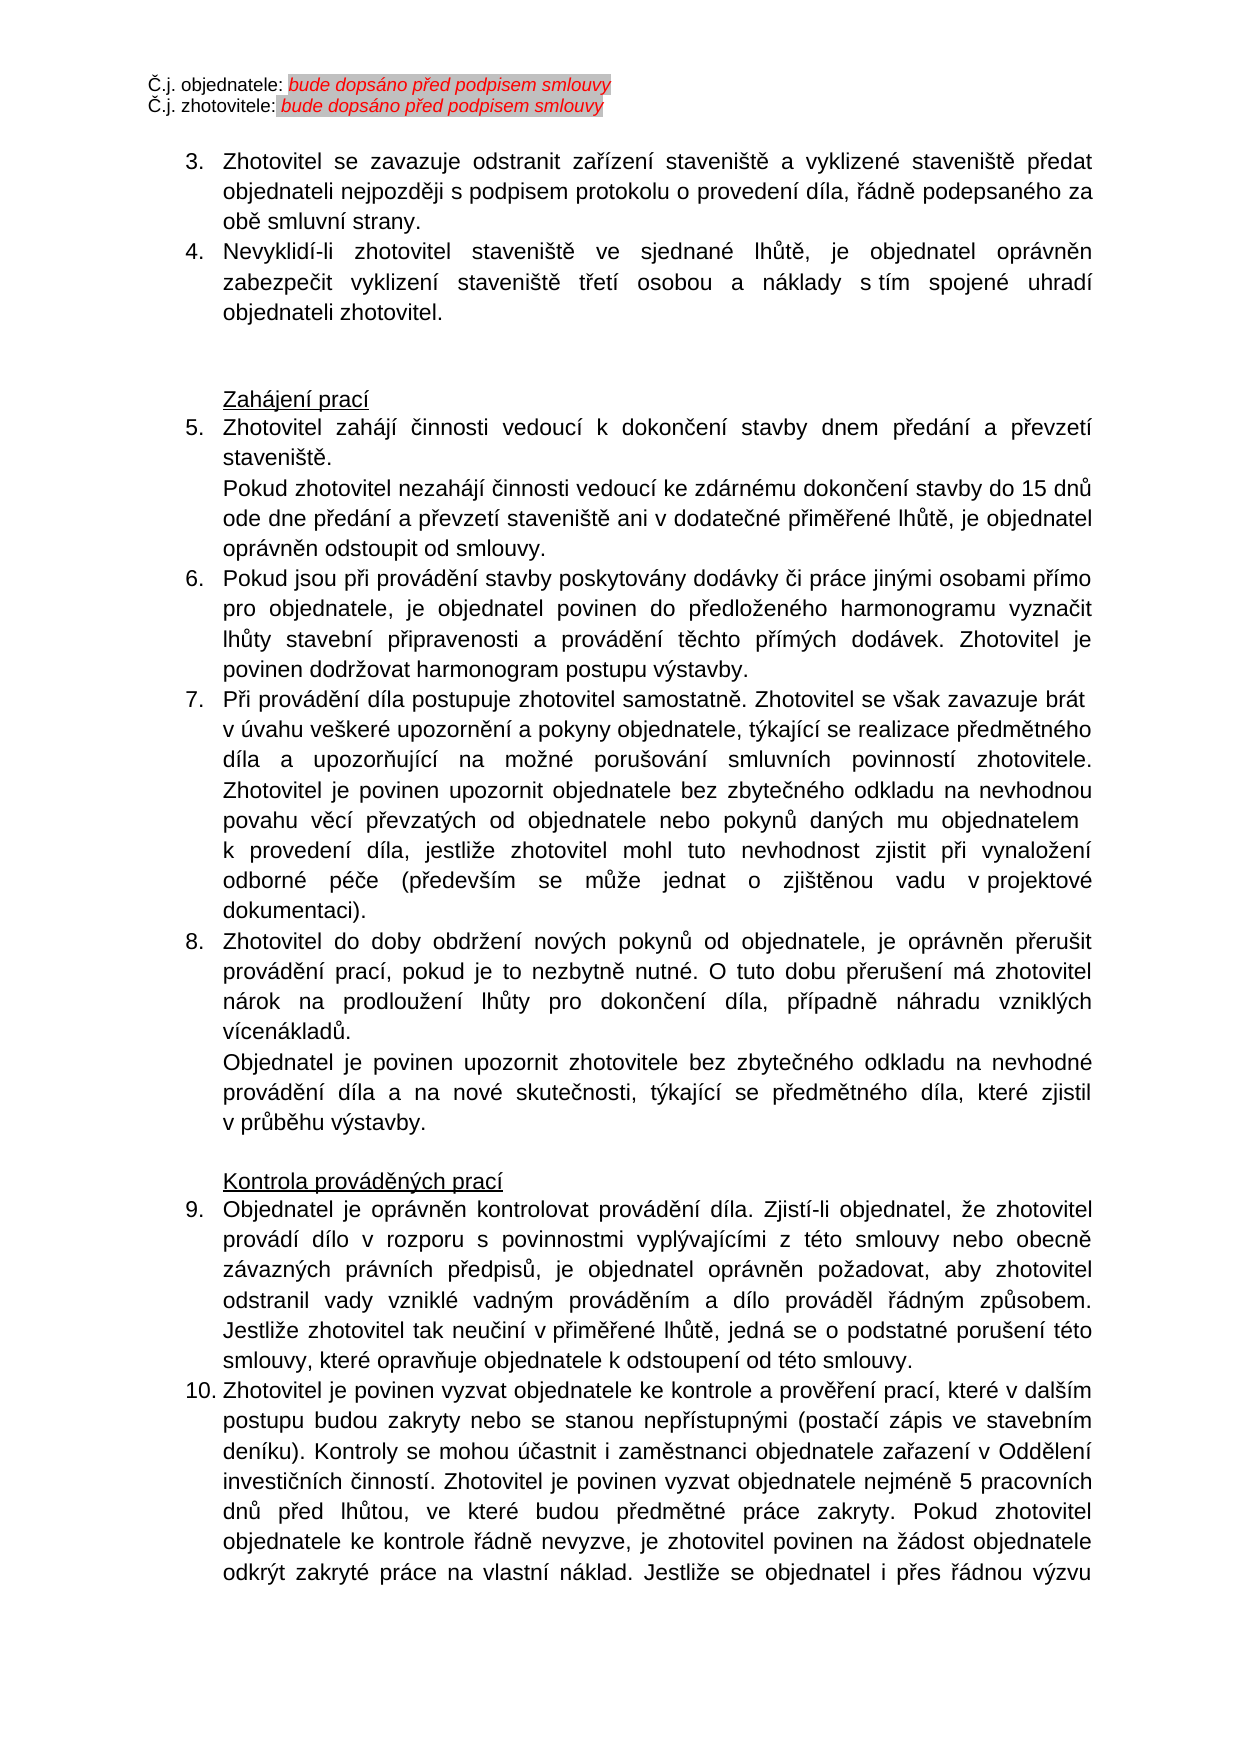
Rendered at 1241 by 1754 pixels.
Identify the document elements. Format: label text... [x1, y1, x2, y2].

list Objednatel je oprávněn kontrolovat provádění díla. Zjistí-li objednatel, že zhotovitel provádí dílo v rozporu s povinnostmi vyplývajícími z této smlouvy nebo obecně závazných právních předpisů, je objednatel oprávněn požadovat, aby zhotovitel odstranil vady vzniklé vadným prováděním a dílo prováděl řádným způsobem. Jestliže zhotovitel tak neučiní v přiměřené lhůtě, jedná se o podstatné porušení této smlouvy, které opravňuje objednatele k odstoupení od této smlouvy. [185, 1196, 1093, 1373]
list Zahájení prací [223, 386, 1093, 412]
list Pokud jsou při provádění stavby poskytovány dodávky či práce jinými osobami přímo pro objednatele, je objednatel povinen do předloženého harmonogramu vyznačit lhůty stavební připravenosti a provádění těchto přímých dodávek. Zhotovitel je povinen dodržovat harmonogram postupu výstavby. [185, 565, 1093, 682]
list Kontrola prováděných prací [223, 1168, 1093, 1194]
list Nevyklidí-li zhotovitel staveniště ve sjednané lhůtě, je objednatel oprávněn zabezpečit vyklizení staveniště třetí osobou a náklady s tím spojené uhradí objednateli zhotovitel. [185, 238, 1093, 325]
list Zhotovitel zahájí činnosti vedoucí k dokončení stavby dnem předání a převzetí staveniště. Pokud zhotovitel nezahájí činnosti vedoucí ke zdárnému dokončení stavby do 15 dnů ode dne předání a převzetí staveniště ani v dodatečné přiměřené lhůtě, je objednatel oprávněn odstoupit od smlouvy. [185, 414, 1093, 561]
list Při provádění díla postupuje zhotovitel samostatně. Zhotovitel se však zavazuje brát v úvahu veškeré upozornění a pokyny objednatele, týkající se realizace předmětného díla a upozorňující na možné porušování smluvních povinností zhotovitele. Zhotovitel je povinen upozornit objednatele bez zbytečného odkladu na nevhodnou povahu věcí převzatých od objednatele nebo pokynů daných mu objednatelem k provedení díla, jestliže zhotovitel mohl tuto nevhodnost zjistit při vynaložení odborné péče (především se může jednat o zjištěnou vadu v projektové dokumentaci). [185, 686, 1093, 924]
list Zhotovitel do doby obdržení nových pokynů od objednatele, je oprávněn přerušit provádění prací, pokud je to nezbytně nutné. O tuto dobu přerušení má zhotovitel nárok na prodloužení lhůty pro dokončení díla, případně náhradu vzniklých vícenákladů. Objednatel je povinen upozornit zhotovitele bez zbytečného odkladu na nevhodné provádění díla a na nové skutečnosti, týkající se předmětného díla, které zjistil v průběhu výstavby. [185, 928, 1093, 1135]
list Zhotovitel se zavazuje odstranit zařízení staveniště a vyklizené staveniště předat objednateli nejpozději s podpisem protokolu o provedení díla, řádně podepsaného za obě smluvní strany. [185, 148, 1093, 234]
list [185, 1377, 1093, 1585]
